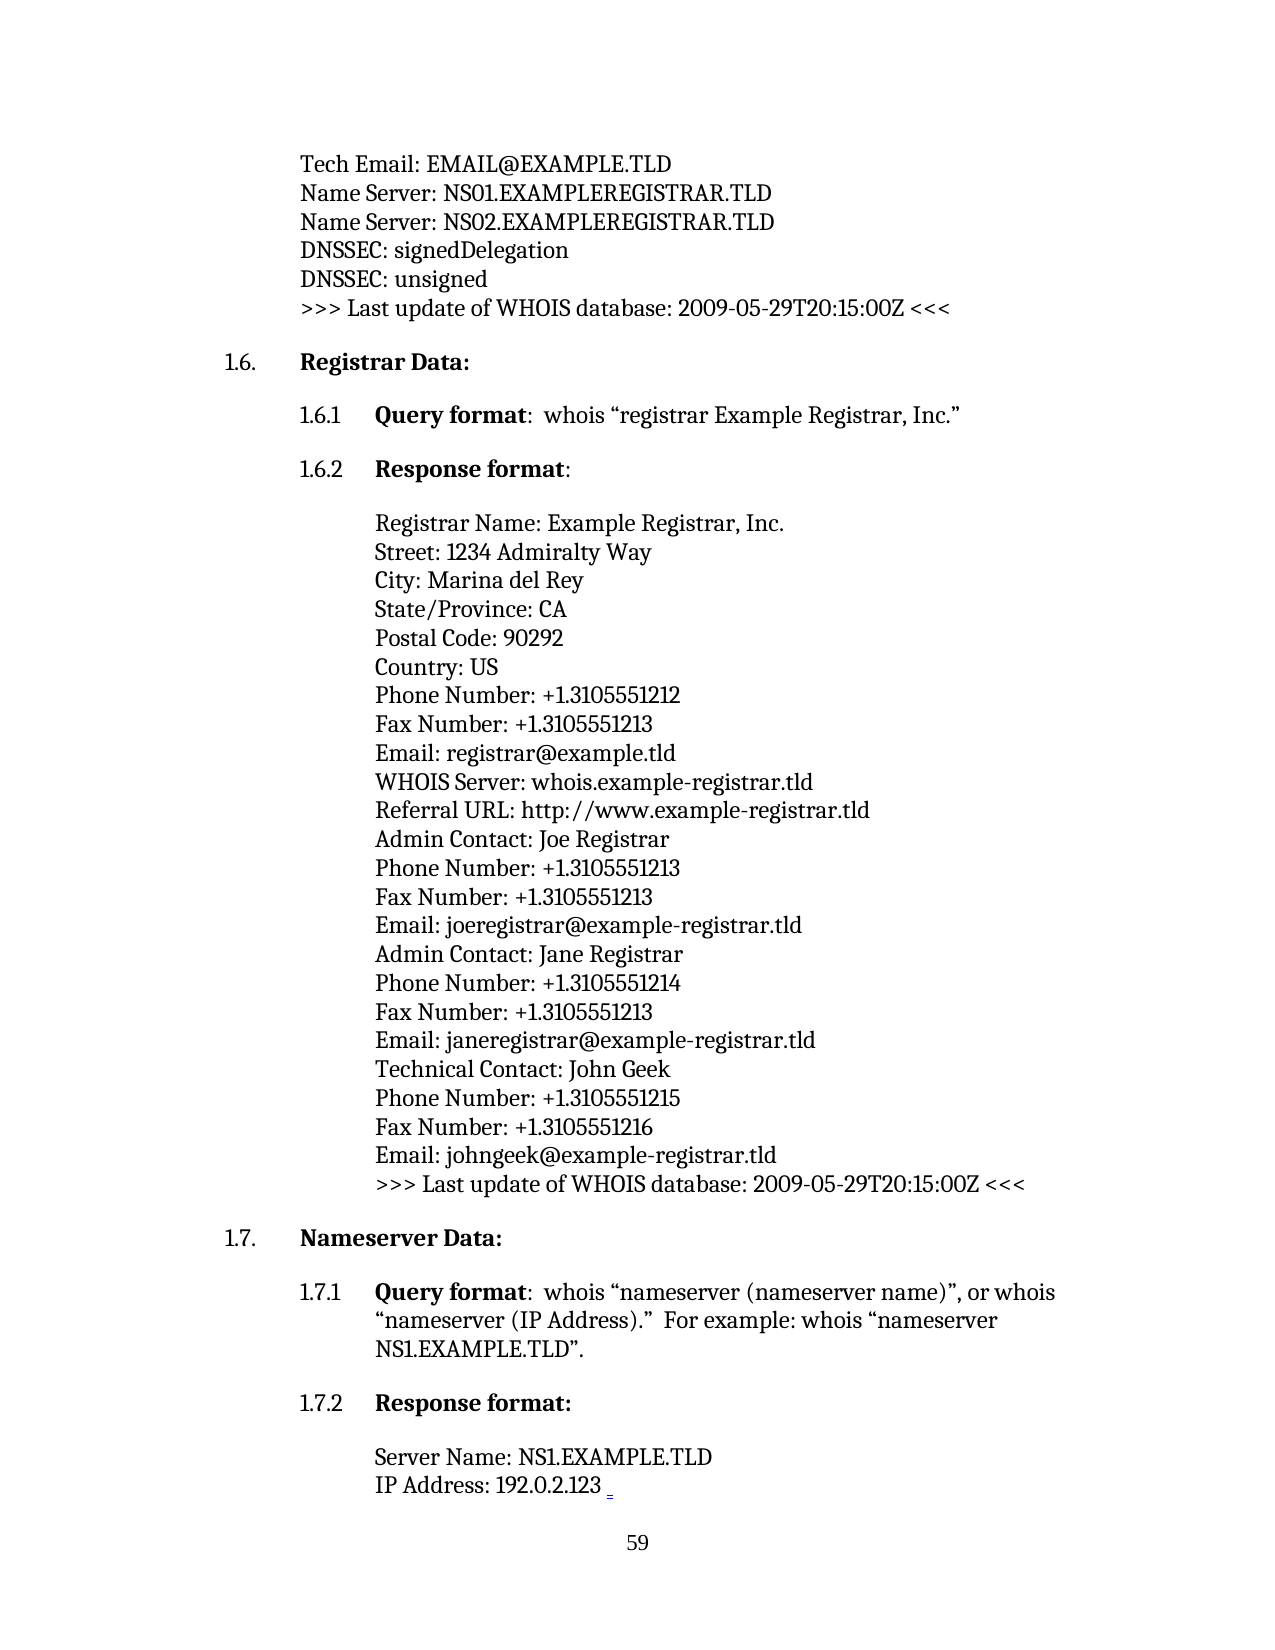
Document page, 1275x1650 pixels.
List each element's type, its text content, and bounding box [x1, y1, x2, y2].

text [375, 1442, 1125, 1500]
list Response format: [300, 1389, 1125, 1417]
list Query format: whois “nameserver (nameserver name)”, or whois “nameserver (IP Address).” For example: whois “nameserver NS1.EXAMPLE.TLD”. [300, 1277, 1125, 1364]
list Nameserver Data: [225, 1224, 1125, 1252]
list Registrar Data: [225, 347, 1125, 376]
list Query format: whois “registrar Example Registrar, Inc.” [300, 401, 1125, 430]
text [300, 150, 1125, 322]
list Response format: [300, 455, 1125, 484]
text Registrar Name: Example Registrar, Inc. Street: 1234 Admiralty Way City: Marina del Rey State/Province: CA Postal Code: 90292 Country: US Phone Number: +1.3105551212 Fax Number: +1.3105551213 Email: registrar@example.tld WHOIS Server: whois.example-registrar.tld Referral URL: http://www.example-registrar.tld Admin Contact: Joe Registrar Phone Number: +1.3105551213 Fax Number: +1.3105551213 Email: joeregistrar@example-registrar.tld Admin Contact: Jane Registrar Phone Number: +1.3105551214 Fax Number: +1.3105551213 Email: janeregistrar@example-registrar.tld Technical Contact: John Geek Phone Number: +1.3105551215 Fax Number: +1.3105551216 Email: johngeek@example-registrar.tld >>> Last update of WHOIS database: 2009-05-29T20:15:00Z <<< [375, 509, 1125, 1199]
